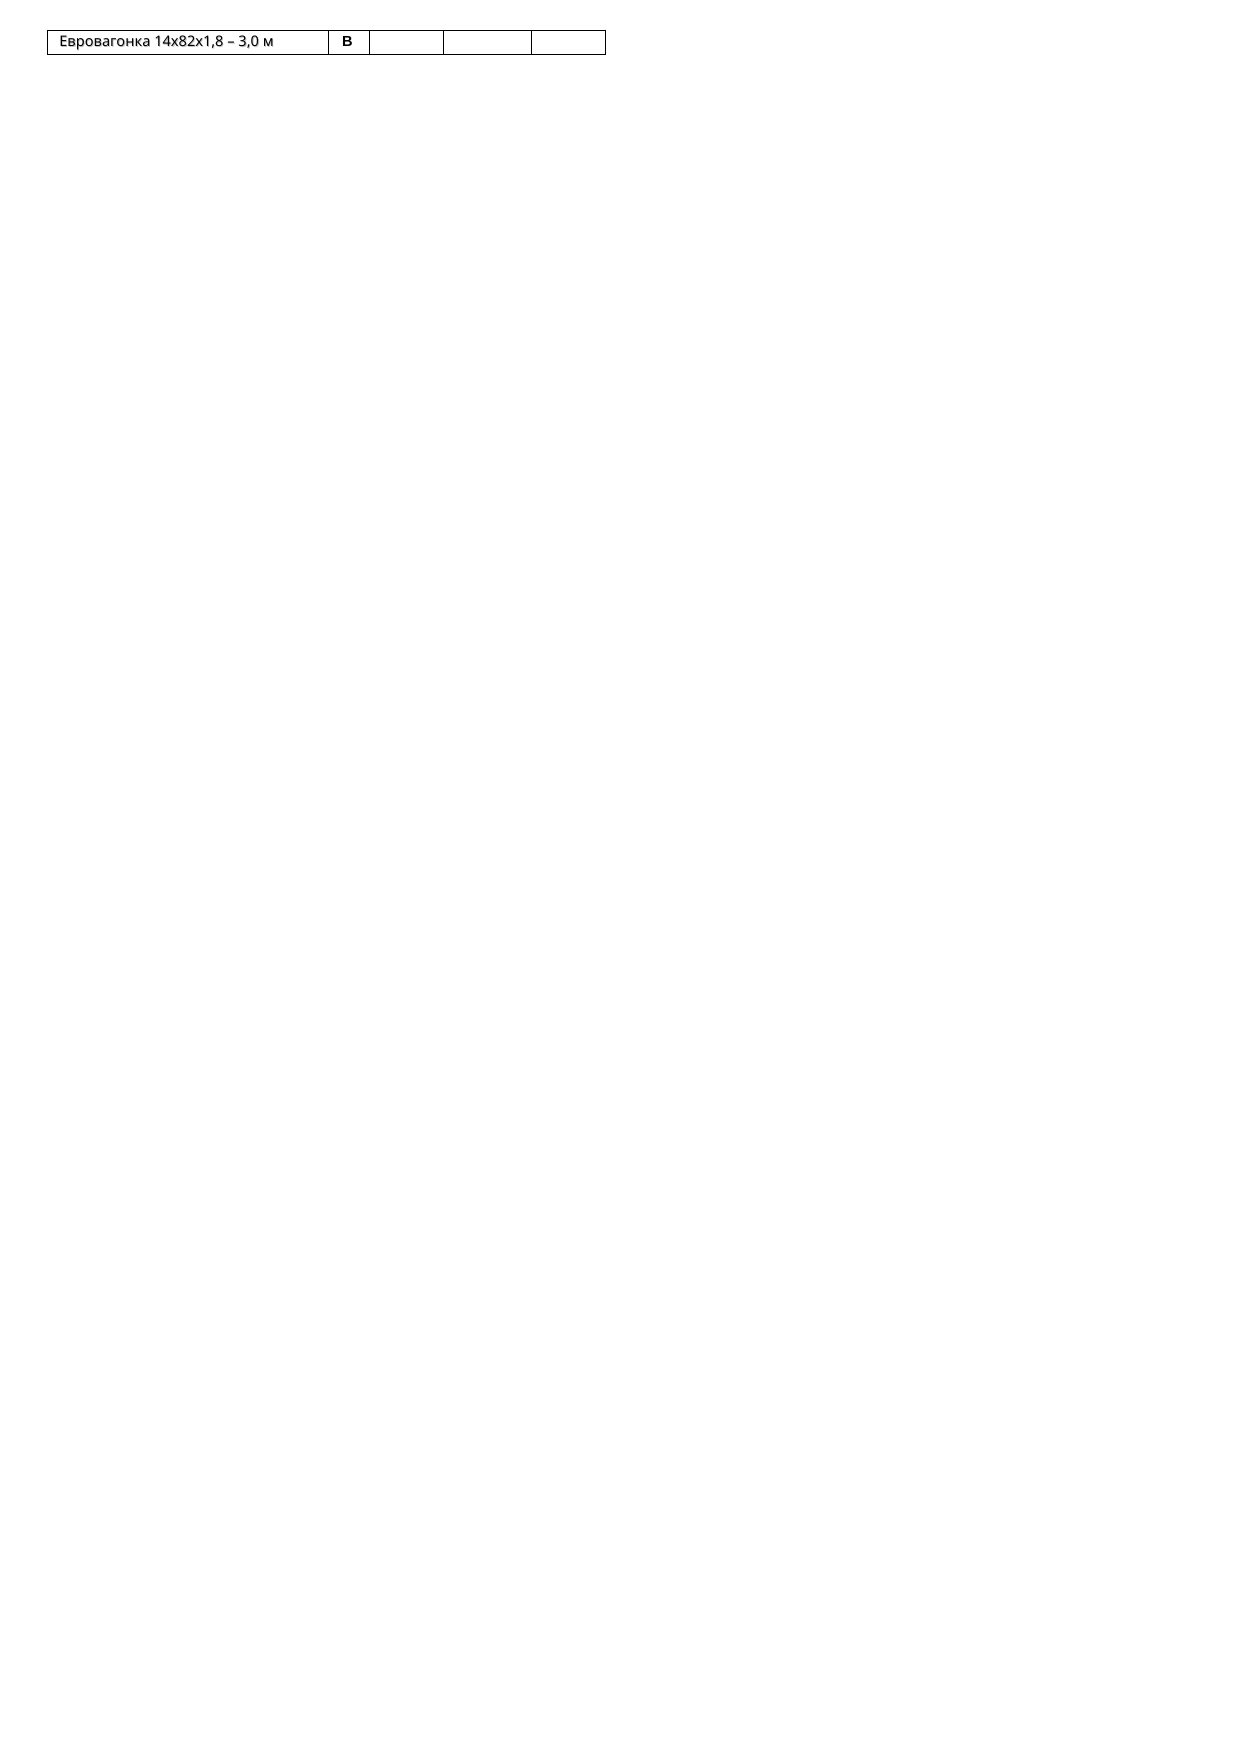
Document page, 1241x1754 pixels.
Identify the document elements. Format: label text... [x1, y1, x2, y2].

table_cell 770 [370, 31, 443, 54]
table_cell В [329, 31, 369, 54]
table_cell 724 [444, 31, 531, 54]
table_cell от 114 [532, 31, 605, 54]
table_cell Евровагонка 14х82х1,8 – 3,0 м [48, 31, 328, 54]
